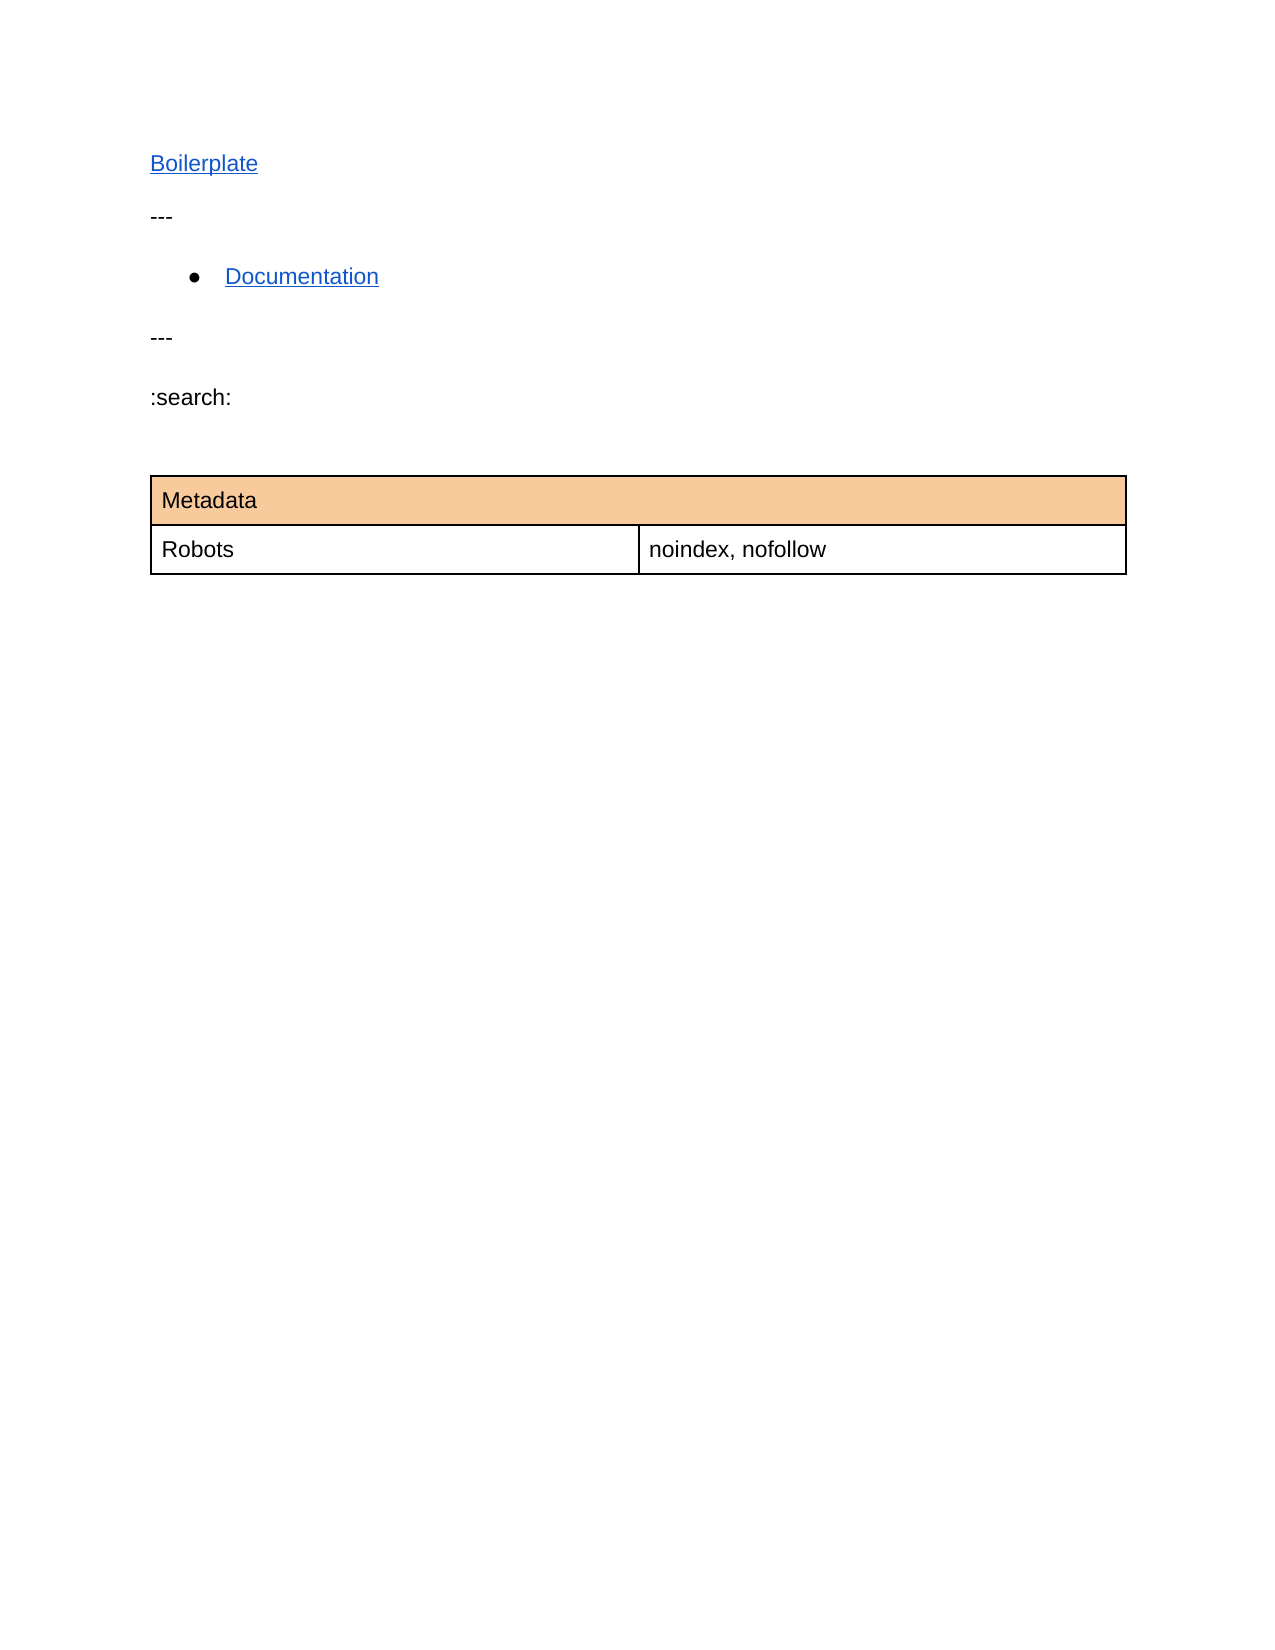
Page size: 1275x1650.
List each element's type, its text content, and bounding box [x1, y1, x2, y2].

text :search: [150, 384, 1125, 410]
table_cell noindex, nofollow [640, 526, 1125, 573]
table_header Metadata [152, 477, 1125, 524]
list Documentation [187, 263, 1125, 289]
text --- [150, 323, 1125, 350]
table_cell Robots [152, 526, 638, 573]
text --- [150, 203, 1125, 229]
text Boilerplate [150, 150, 1125, 176]
